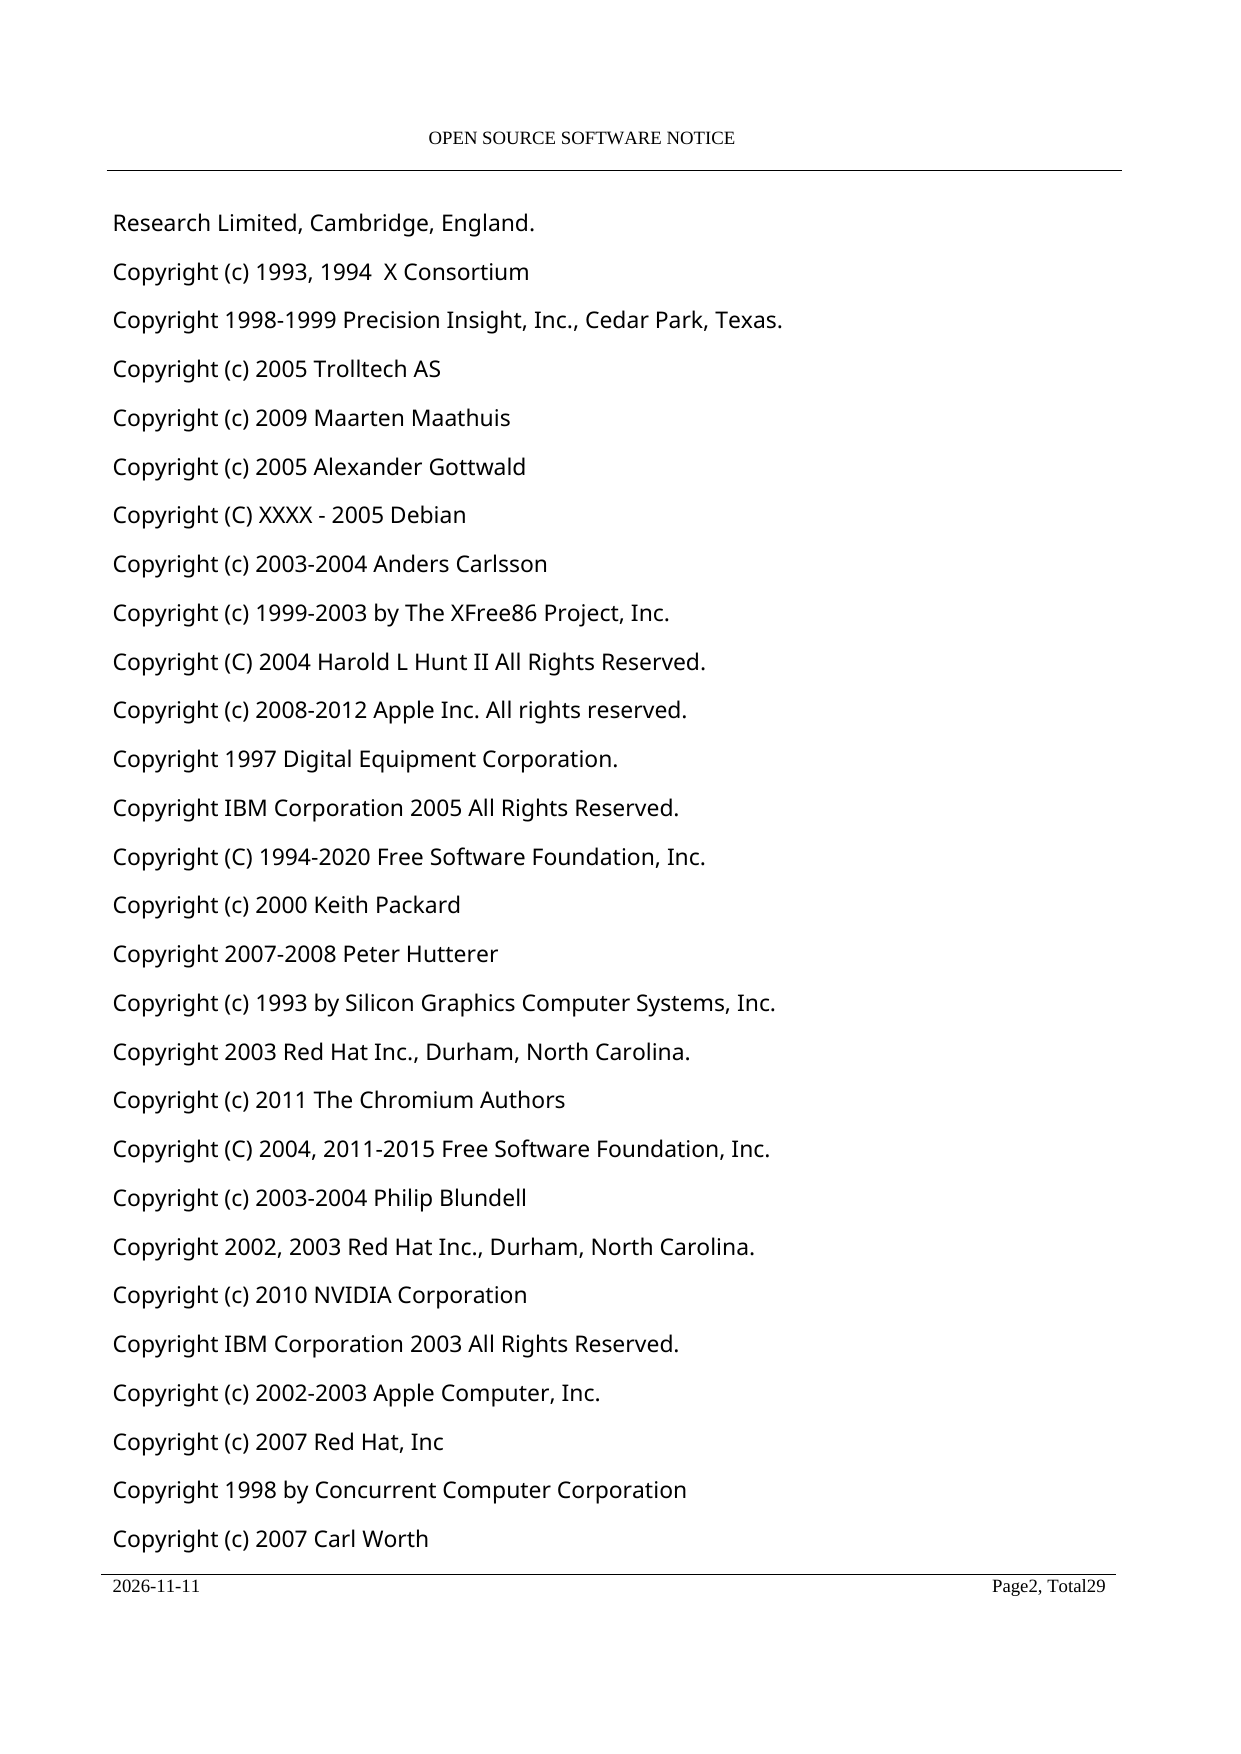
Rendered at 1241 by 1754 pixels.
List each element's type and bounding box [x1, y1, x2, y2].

text [112, 206, 1128, 1555]
